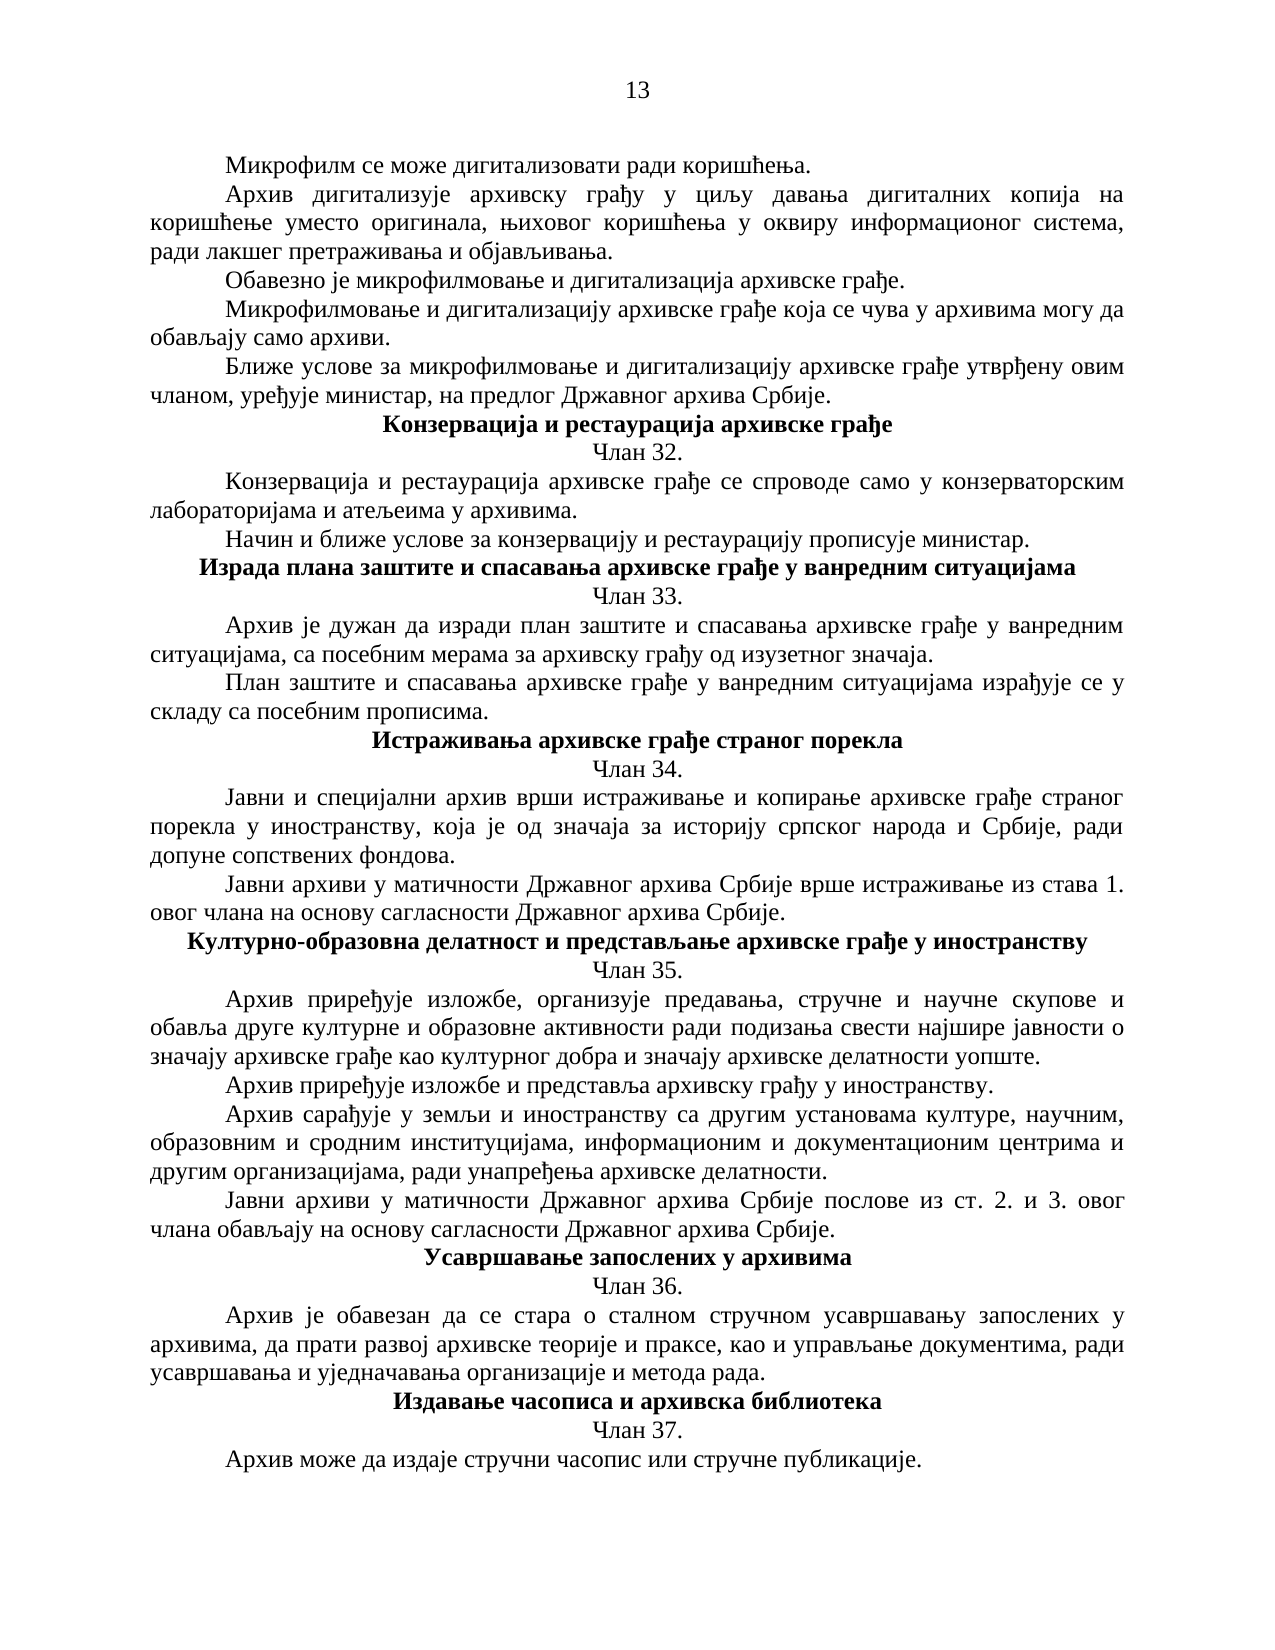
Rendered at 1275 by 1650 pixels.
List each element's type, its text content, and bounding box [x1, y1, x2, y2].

text Архив је обавезан да се стара о сталном стручном усавршавању запослених у архивима, да прати развој архивске теорије и праксе, као и управљање документима, ради усавршавања и уједначавања организације и метода рада. [150, 1300, 1125, 1386]
subtitle Члан 34. [150, 754, 1125, 782]
text План заштите и спасавања архивске грађе у ванредним ситуацијама израђује се у складу са посебним прописима. [150, 667, 1125, 725]
text Микрофилм се може дигитализовати ради коришћења. [150, 150, 1125, 179]
text Архив је дужан да изради план заштите и спасавања архивске грађе у ванредним ситуацијама, са посебним мерама за архивску грађу од изузетног значаја. [150, 610, 1125, 667]
text Члан 37. [150, 1415, 1125, 1444]
text Издавање часописа и архивска библиотека [150, 1386, 1125, 1415]
text Културно-образовна делатност и представљање архивске грађе у иностранству [150, 926, 1125, 955]
text Јавни архиви у матичности Државног архива Србије врше истраживање из става 1. овог члана на основу сагласности Државног архива Србије. [150, 869, 1125, 926]
text Конзервација и рестаурација архивске грађе [150, 409, 1125, 437]
text Обавезно је микрофилмовање и дигитализација архивске грађе. [150, 265, 1125, 294]
text Архив може да издаје стручни часопис или стручне публикације. [150, 1444, 1125, 1472]
subtitle Члан 35. [150, 955, 1125, 984]
text Архив приређује изложбе и представља архивску грађу у иностранству. [150, 1070, 1125, 1099]
text Архив приређује изложбе, организује предавања, стручне и научне скупове и обавља друге културне и образовне активности ради подизања свести најшире јавности о значају архивске грађе као културног добра и значају архивске делатности уопште. [150, 984, 1125, 1070]
text Члан 33. [150, 581, 1125, 610]
text Микрофилмовање и дигитализацију архивске грађе која се чува у архивима могу да обављају само архиви. [150, 294, 1125, 351]
text Архив дигитализује архивску грађу у циљу давања дигиталних копија на коришћење уместо оригинала, њиховог коришћења у оквиру информационог система, ради лакшег претраживања и објављивања. [150, 179, 1125, 265]
text Израда плана заштите и спасавања архивске грађе у ванредним ситуацијама [150, 552, 1125, 581]
text Ближе услове за микрофилмовање и дигитализацију архивске грађе утврђену овим чланом, уређује министар, на предлог Државног архива Србије. [150, 351, 1125, 409]
text Архив сарађује у земљи и иностранству са другим установама културе, научним, образовним и сродним институцијама, информационим и документационим центрима и другим организацијама, ради унапређења архивске делатности. [150, 1099, 1125, 1185]
text Истраживања архивске грађе страног порекла [150, 725, 1125, 754]
text Члан 32. [150, 437, 1125, 466]
text Јавни и специјални архив врши истраживање и копирање архивске грађе страног порекла у иностранству, која је од значаја за историју српског народа и Србије, ради допуне сопствених фондова. [150, 782, 1125, 869]
text Јавни архиви у матичности Државног архива Србије послове из ст. 2. и 3. овог члана обављају на основу сагласности Државног архива Србије. [150, 1185, 1125, 1242]
text Конзервација и рестаурација архивске грађе се спроводе само у конзерваторским лабораторијама и атељеима у архивима. [150, 466, 1125, 524]
text Начин и ближе услове за конзервацију и рестаурацију прописује министар. [150, 524, 1125, 552]
text Члан 36. [150, 1271, 1125, 1300]
text Усавршавање запослених у архивима [150, 1242, 1125, 1271]
